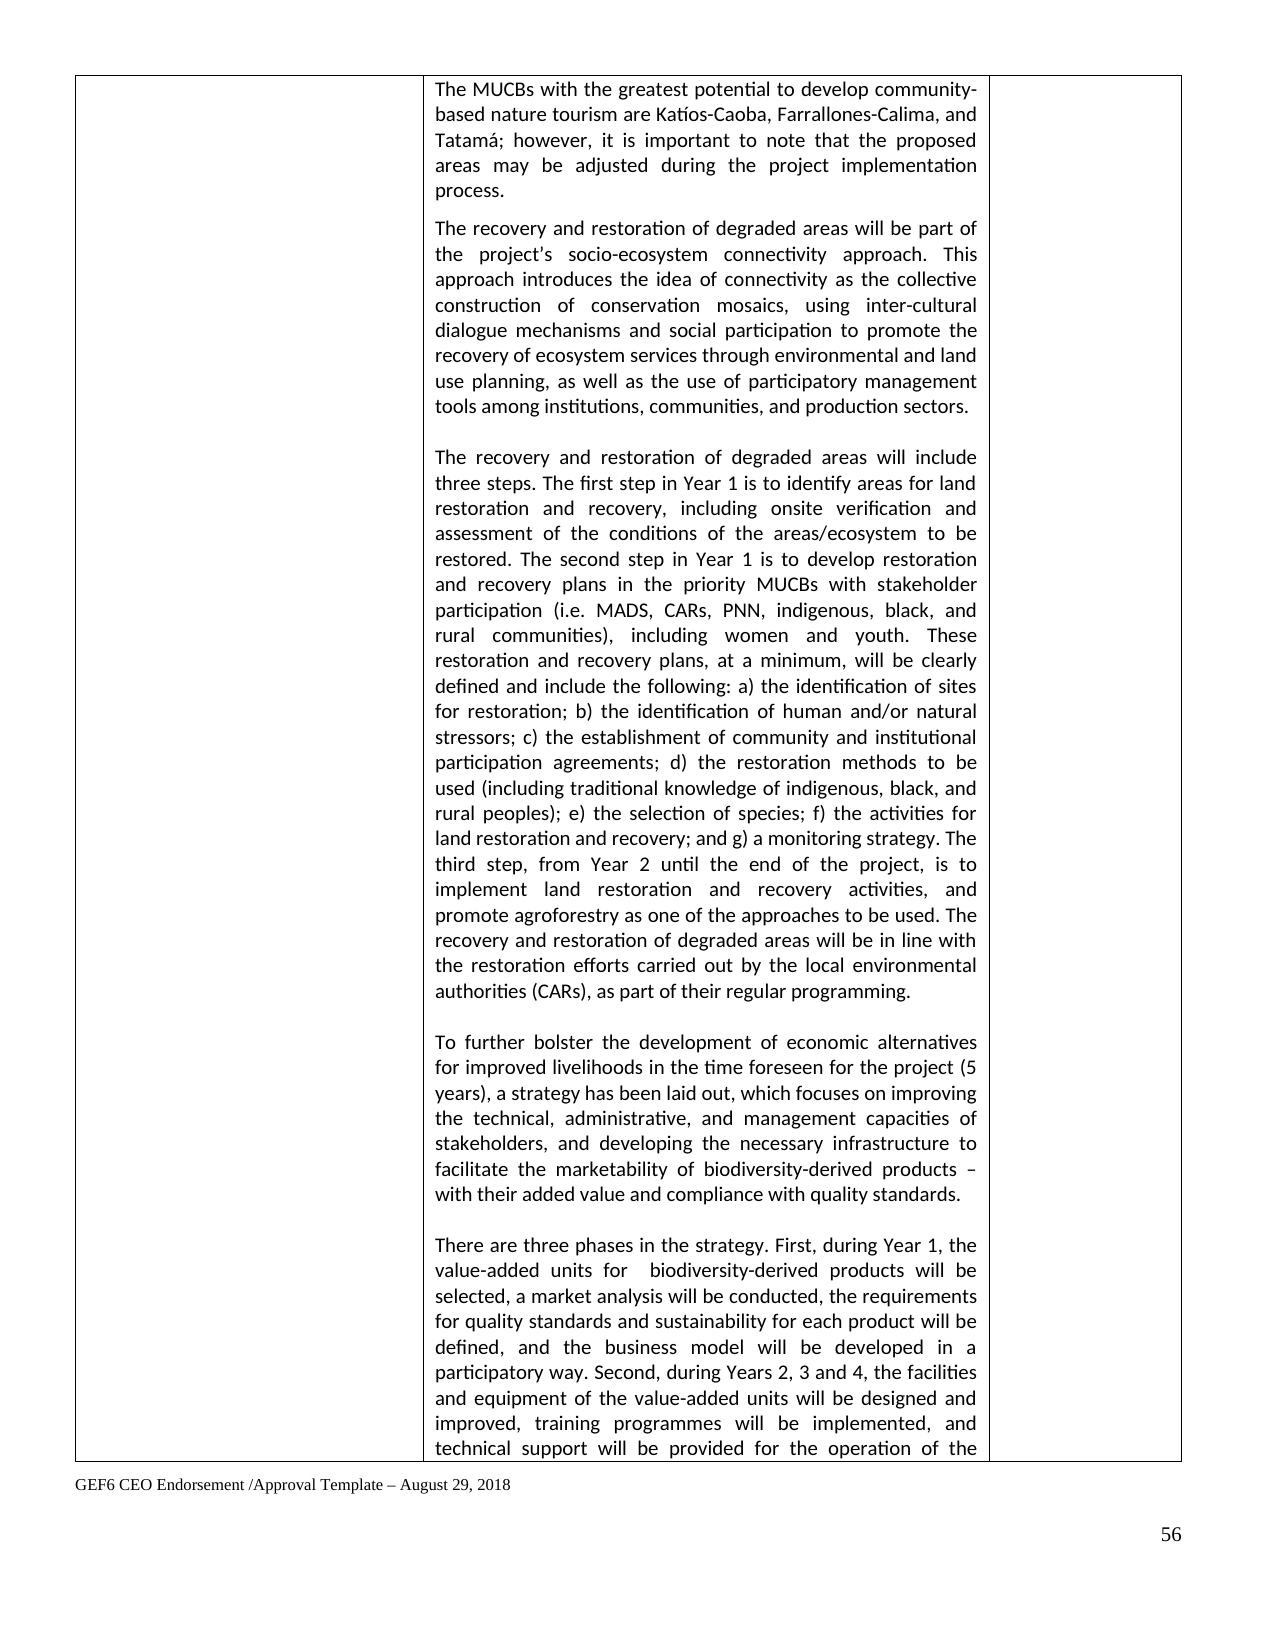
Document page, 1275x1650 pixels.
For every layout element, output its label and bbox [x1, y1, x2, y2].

table_cell [76, 76, 423, 1461]
table_cell [424, 76, 989, 1461]
table_cell [990, 76, 1181, 1461]
